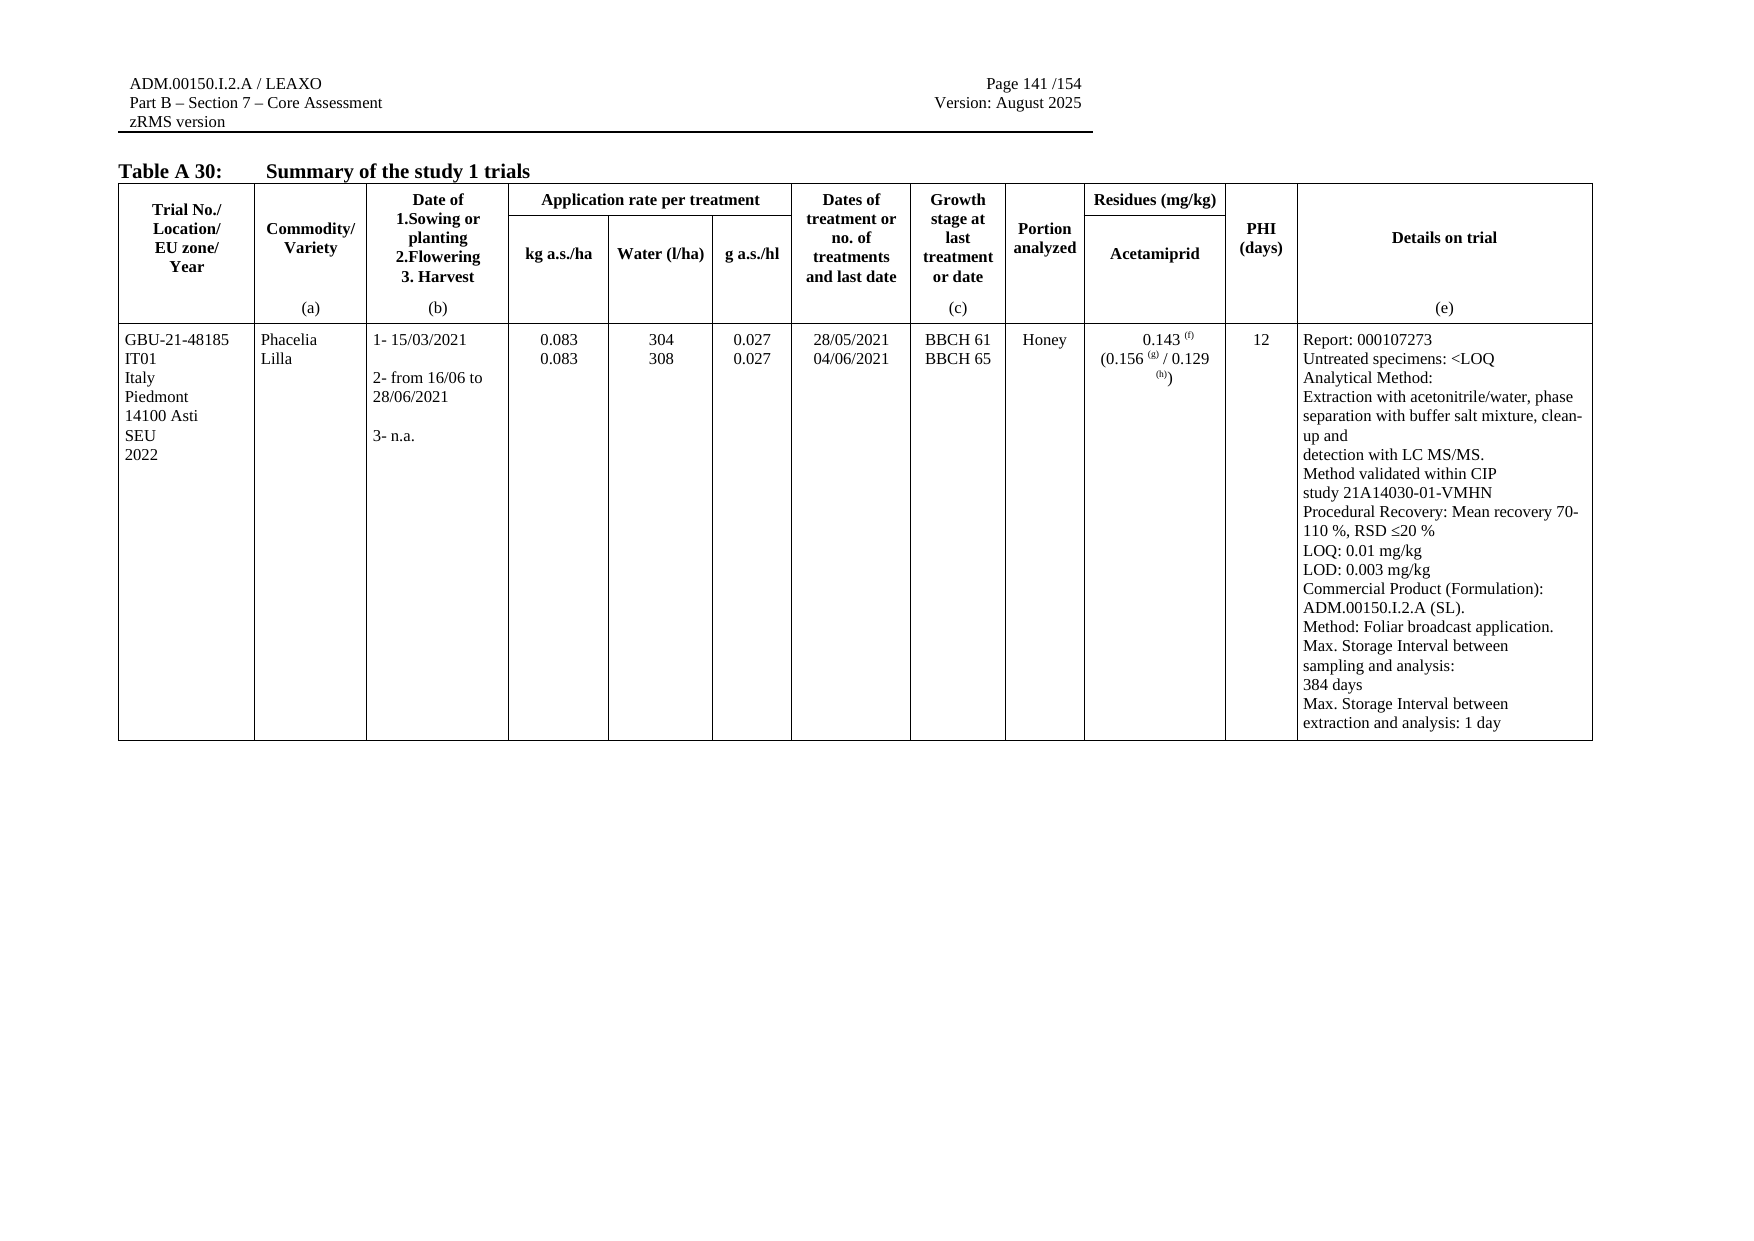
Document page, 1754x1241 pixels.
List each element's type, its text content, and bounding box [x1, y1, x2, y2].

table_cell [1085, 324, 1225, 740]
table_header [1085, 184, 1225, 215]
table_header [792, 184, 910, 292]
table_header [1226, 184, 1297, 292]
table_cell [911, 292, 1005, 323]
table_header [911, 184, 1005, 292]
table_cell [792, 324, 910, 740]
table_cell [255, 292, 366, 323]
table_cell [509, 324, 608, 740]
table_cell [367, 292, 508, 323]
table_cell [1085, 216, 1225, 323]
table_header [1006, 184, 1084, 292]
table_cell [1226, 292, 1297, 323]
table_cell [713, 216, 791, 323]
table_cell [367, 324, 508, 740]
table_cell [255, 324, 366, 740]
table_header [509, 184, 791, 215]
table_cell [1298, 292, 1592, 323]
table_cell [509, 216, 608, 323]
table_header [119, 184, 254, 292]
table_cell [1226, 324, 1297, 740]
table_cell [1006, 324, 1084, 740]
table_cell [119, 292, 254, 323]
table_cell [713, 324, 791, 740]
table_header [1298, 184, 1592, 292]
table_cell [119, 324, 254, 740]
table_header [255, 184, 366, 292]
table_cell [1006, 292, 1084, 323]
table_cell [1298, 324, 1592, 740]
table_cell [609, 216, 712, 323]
text Table A 30: Summary of the study 1 trials [118, 159, 1606, 183]
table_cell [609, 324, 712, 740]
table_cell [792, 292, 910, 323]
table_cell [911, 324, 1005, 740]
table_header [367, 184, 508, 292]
